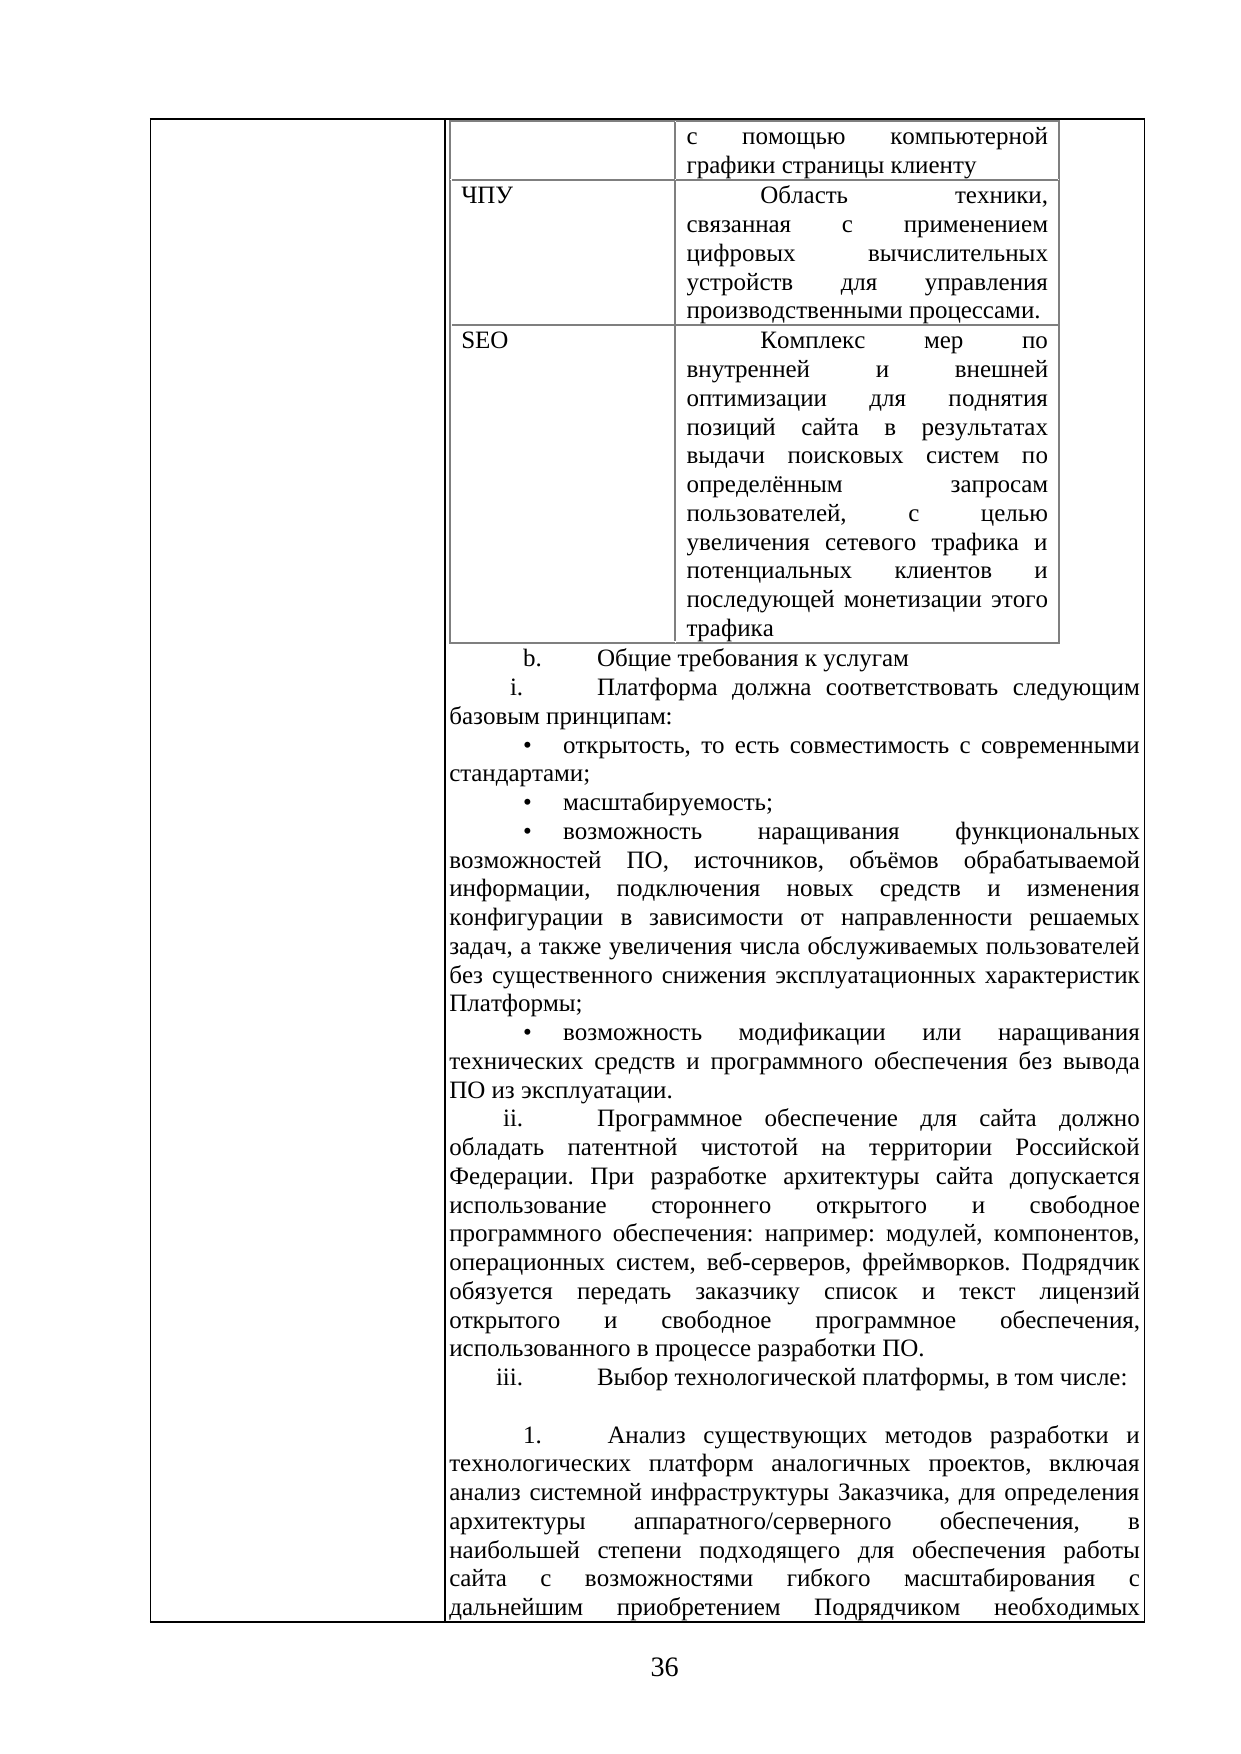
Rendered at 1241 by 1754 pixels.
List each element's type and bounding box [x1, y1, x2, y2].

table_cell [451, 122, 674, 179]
table_cell [151, 120, 444, 1621]
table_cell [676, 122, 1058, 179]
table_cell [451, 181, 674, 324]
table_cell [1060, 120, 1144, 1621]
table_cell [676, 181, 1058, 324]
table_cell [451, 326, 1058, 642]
